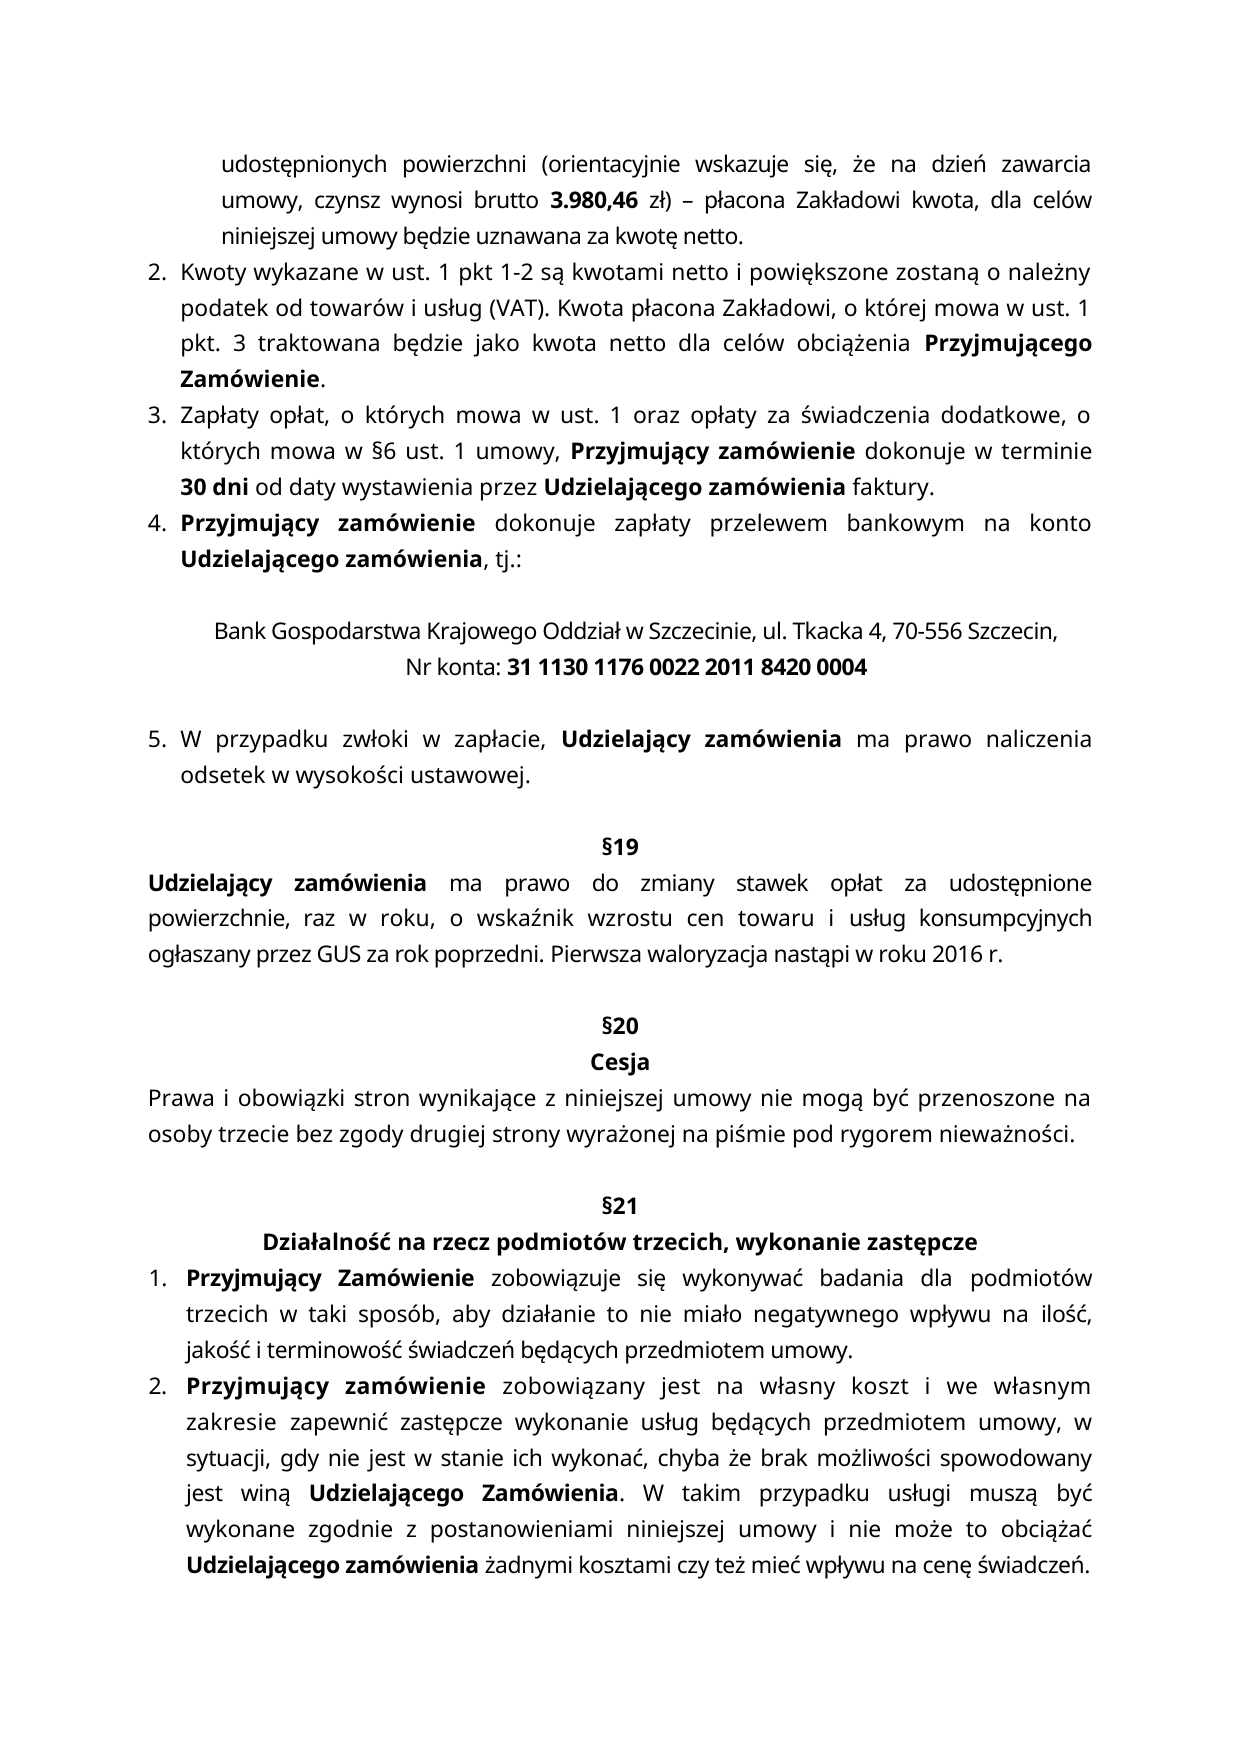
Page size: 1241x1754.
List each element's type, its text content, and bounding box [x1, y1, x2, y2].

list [180, 148, 1092, 251]
text Udzielający zamówienia ma prawo do zmiany stawek opłat za udostępnione powierzchnie, raz w roku, o wskaźnik wzrostu cen towaru i usług konsumpcyjnych ogłaszany przez GUS za rok poprzedni. Pierwsza waloryzacja nastąpi w roku 2016 r. [148, 866, 1092, 969]
text Prawa i obowiązki stron wynikające z niniejszej umowy nie mogą być przenoszone na osoby trzecie bez zgody drugiej strony wyrażonej na piśmie pod rygorem nieważności. [148, 1082, 1092, 1149]
text Bank Gospodarstwa Krajowego Oddział w Szczecinie, ul. Tkacka 4, 70-556 Szczecin, [148, 615, 1092, 646]
text §21 [148, 1190, 1092, 1221]
list Kwoty wykazane w ust. 1 pkt 1-2 są kwotami netto i powiększone zostaną o należny podatek od towarów i usług (VAT). Kwota płacona Zakładowi, o której mowa w ust. 1 pkt. 3 traktowana będzie jako kwota netto dla celów obciążenia Przyjmującego Zamówienie. [148, 256, 1092, 394]
list Przyjmujący Zamówienie zobowiązuje się wykonywać badania dla podmiotów trzecich w taki sposób, aby działanie to nie miało negatywnego wpływu na ilość, jakość i terminowość świadczeń będących przedmiotem umowy. [148, 1262, 1092, 1365]
text Cesja [148, 1046, 1092, 1077]
list Przyjmujący zamówienie zobowiązany jest na własny koszt i we własnym zakresie zapewnić zastępcze wykonanie usług będących przedmiotem umowy, w sytuacji, gdy nie jest w stanie ich wykonać, chyba że brak możliwości spowodowany jest winą Udzielającego Zamówienia. W takim przypadku usługi muszą być wykonane zgodnie z postanowieniami niniejszej umowy i nie może to obciążać Udzielającego zamówienia żadnymi kosztami czy też mieć wpływu na cenę świadczeń. [148, 1369, 1092, 1581]
text Nr konta: 31 1130 1176 0022 2011 8420 0004 [148, 651, 1092, 682]
list Zapłaty opłat, o których mowa w ust. 1 oraz opłaty za świadczenia dodatkowe, o których mowa w §6 ust. 1 umowy, Przyjmujący zamówienie dokonuje w terminie 30 dni od daty wystawienia przez Udzielającego zamówienia faktury. [148, 399, 1092, 502]
text §19 [148, 831, 1092, 862]
list W przypadku zwłoki w zapłacie, Udzielający zamówienia ma prawo naliczenia odsetek w wysokości ustawowej. [148, 723, 1092, 790]
list Przyjmujący zamówienie dokonuje zapłaty przelewem bankowym na konto Udzielającego zamówienia, tj.: [148, 507, 1092, 574]
text Działalność na rzecz podmiotów trzecich, wykonanie zastępcze [148, 1226, 1092, 1257]
text §20 [148, 1010, 1092, 1041]
